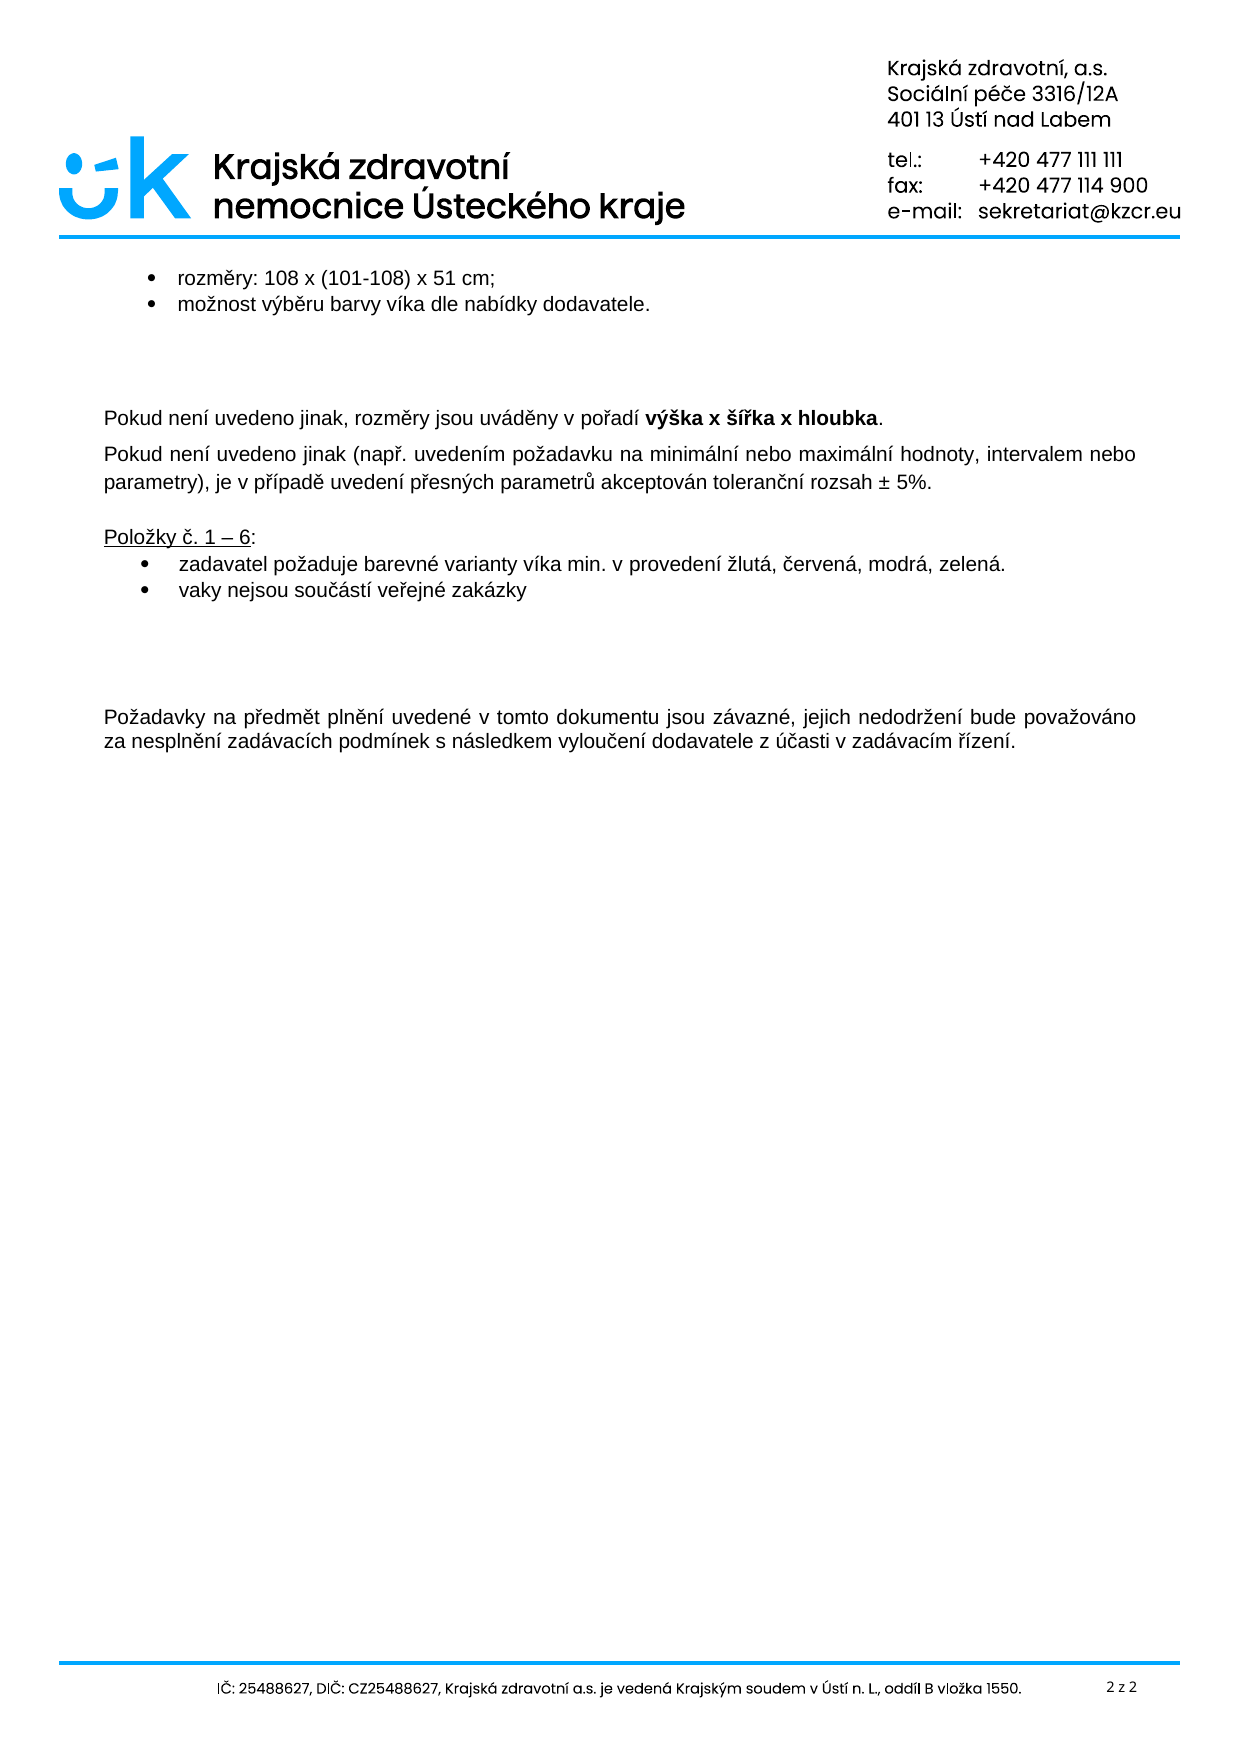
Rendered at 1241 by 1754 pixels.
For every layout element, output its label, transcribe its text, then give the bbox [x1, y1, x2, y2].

list možnost výběru barvy víka dle nabídky dodavatele. [148, 292, 1137, 316]
text Požadavky na předmět plnění uvedené v tomto dokumentu jsou závazné, jejich nedodržení bude považováno za nesplnění zadávacích podmínek s následkem vyloučení dodavatele z účasti v zadávacím řízení. [103, 705, 1137, 753]
list rozměry: 108 x (101-108) x 51 cm; [148, 266, 1137, 290]
text Pokud není uvedeno jinak (např. uvedením požadavku na minimální nebo maximální hodnoty, intervalem nebo parametry), je v případě uvedení přesných parametrů akceptován toleranční rozsah ± 5%. [103, 442, 1137, 494]
list zadavatel požaduje barevné varianty víka min. v provedení žlutá, červená, modrá, zelená. [141, 552, 1137, 576]
text Položky č. 1 – 6: [103, 525, 1137, 549]
list vaky nejsou součástí veřejné zakázky [141, 578, 1137, 602]
text Pokud není uvedeno jinak, rozměry jsou uváděny v pořadí výška x šířka x hloubka. [103, 406, 1137, 430]
